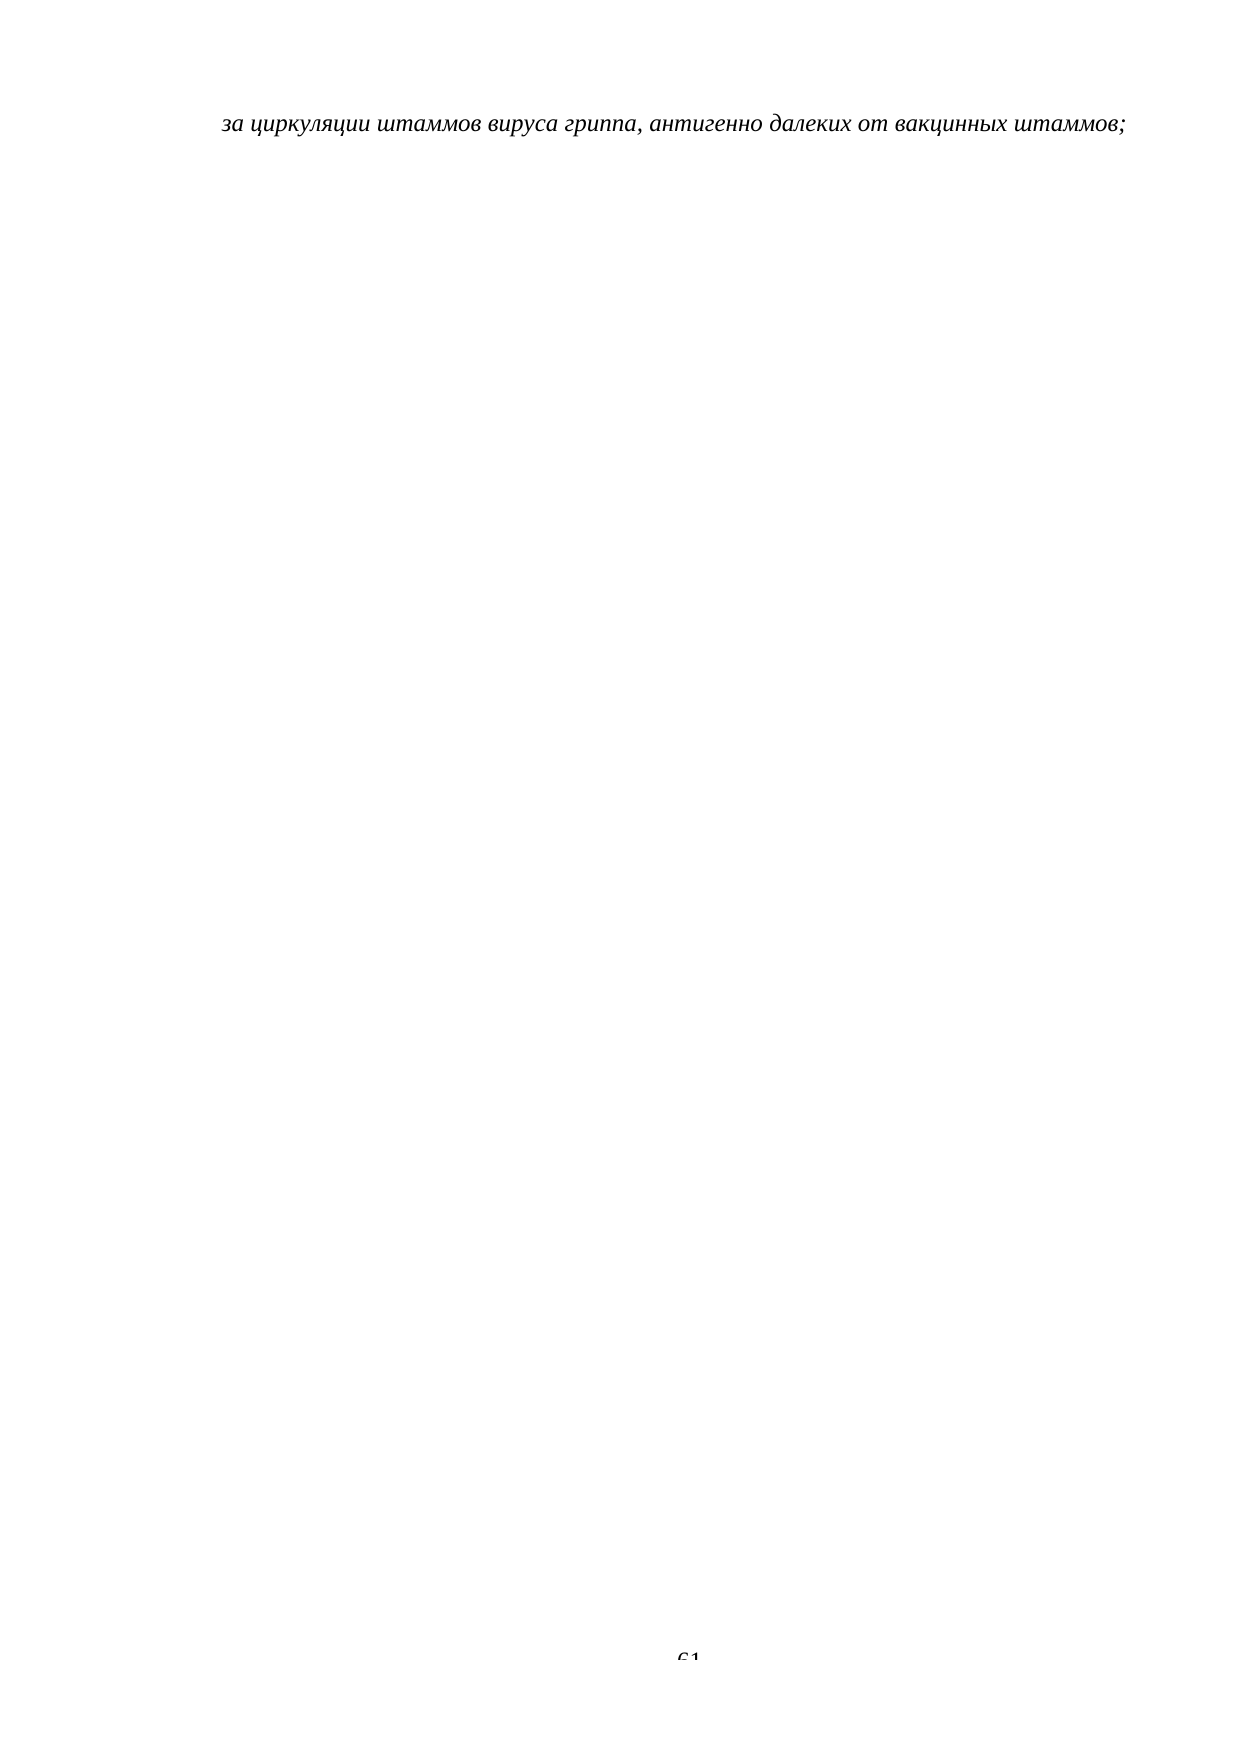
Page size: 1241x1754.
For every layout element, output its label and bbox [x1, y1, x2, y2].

list [213, 108, 1152, 137]
